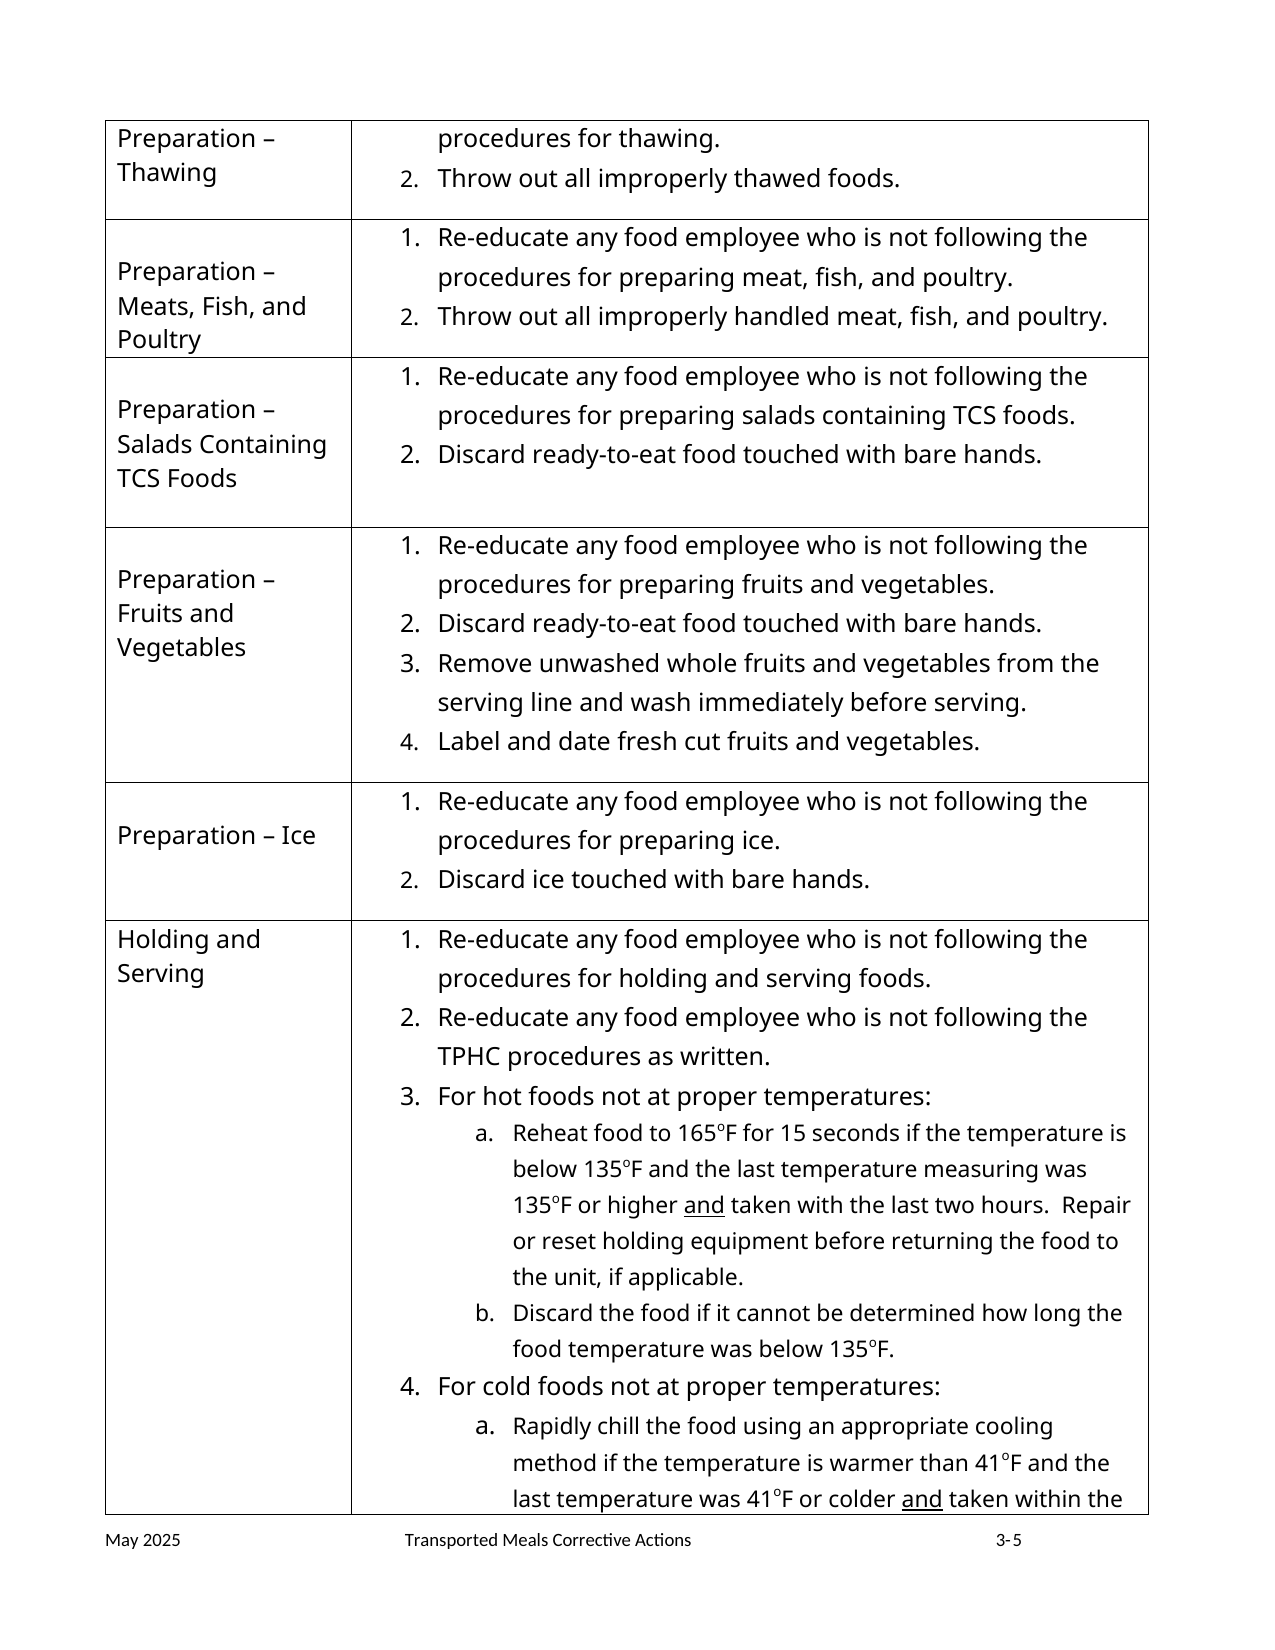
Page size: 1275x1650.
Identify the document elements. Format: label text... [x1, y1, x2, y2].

table_cell Re-educate any food employee who is not following the procedures for preparing meat, fish, and poultry. Throw out all improperly handled meat, fish, and poultry. [352, 220, 1148, 357]
table_cell Re-educate any food employee who is not following the procedures for preparing salads containing TCS foods. Discard ready-to-eat food touched with bare hands. [352, 358, 1148, 527]
table_cell Re-educate any food employee who is not following the procedures for preparing fruits and vegetables. Discard ready-to-eat food touched with bare hands. Remove unwashed whole fruits and vegetables from the serving line and wash immediately before serving. Label and date fresh cut fruits and vegetables. [352, 528, 1148, 782]
table_cell Re-educate any food employee who is not following the procedures for preparing ice. Discard ice touched with bare hands. [352, 783, 1148, 920]
table_cell Preparation – Ice [106, 783, 351, 920]
table_cell Holding and Serving [106, 921, 351, 1514]
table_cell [106, 121, 351, 219]
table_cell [352, 921, 1148, 1514]
table_cell Preparation – Fruits and Vegetables [106, 528, 351, 782]
table_cell Preparation – Salads Containing TCS Foods [106, 358, 351, 527]
table_cell Preparation – Meats, Fish, and Poultry [106, 220, 351, 357]
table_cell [352, 121, 1148, 219]
